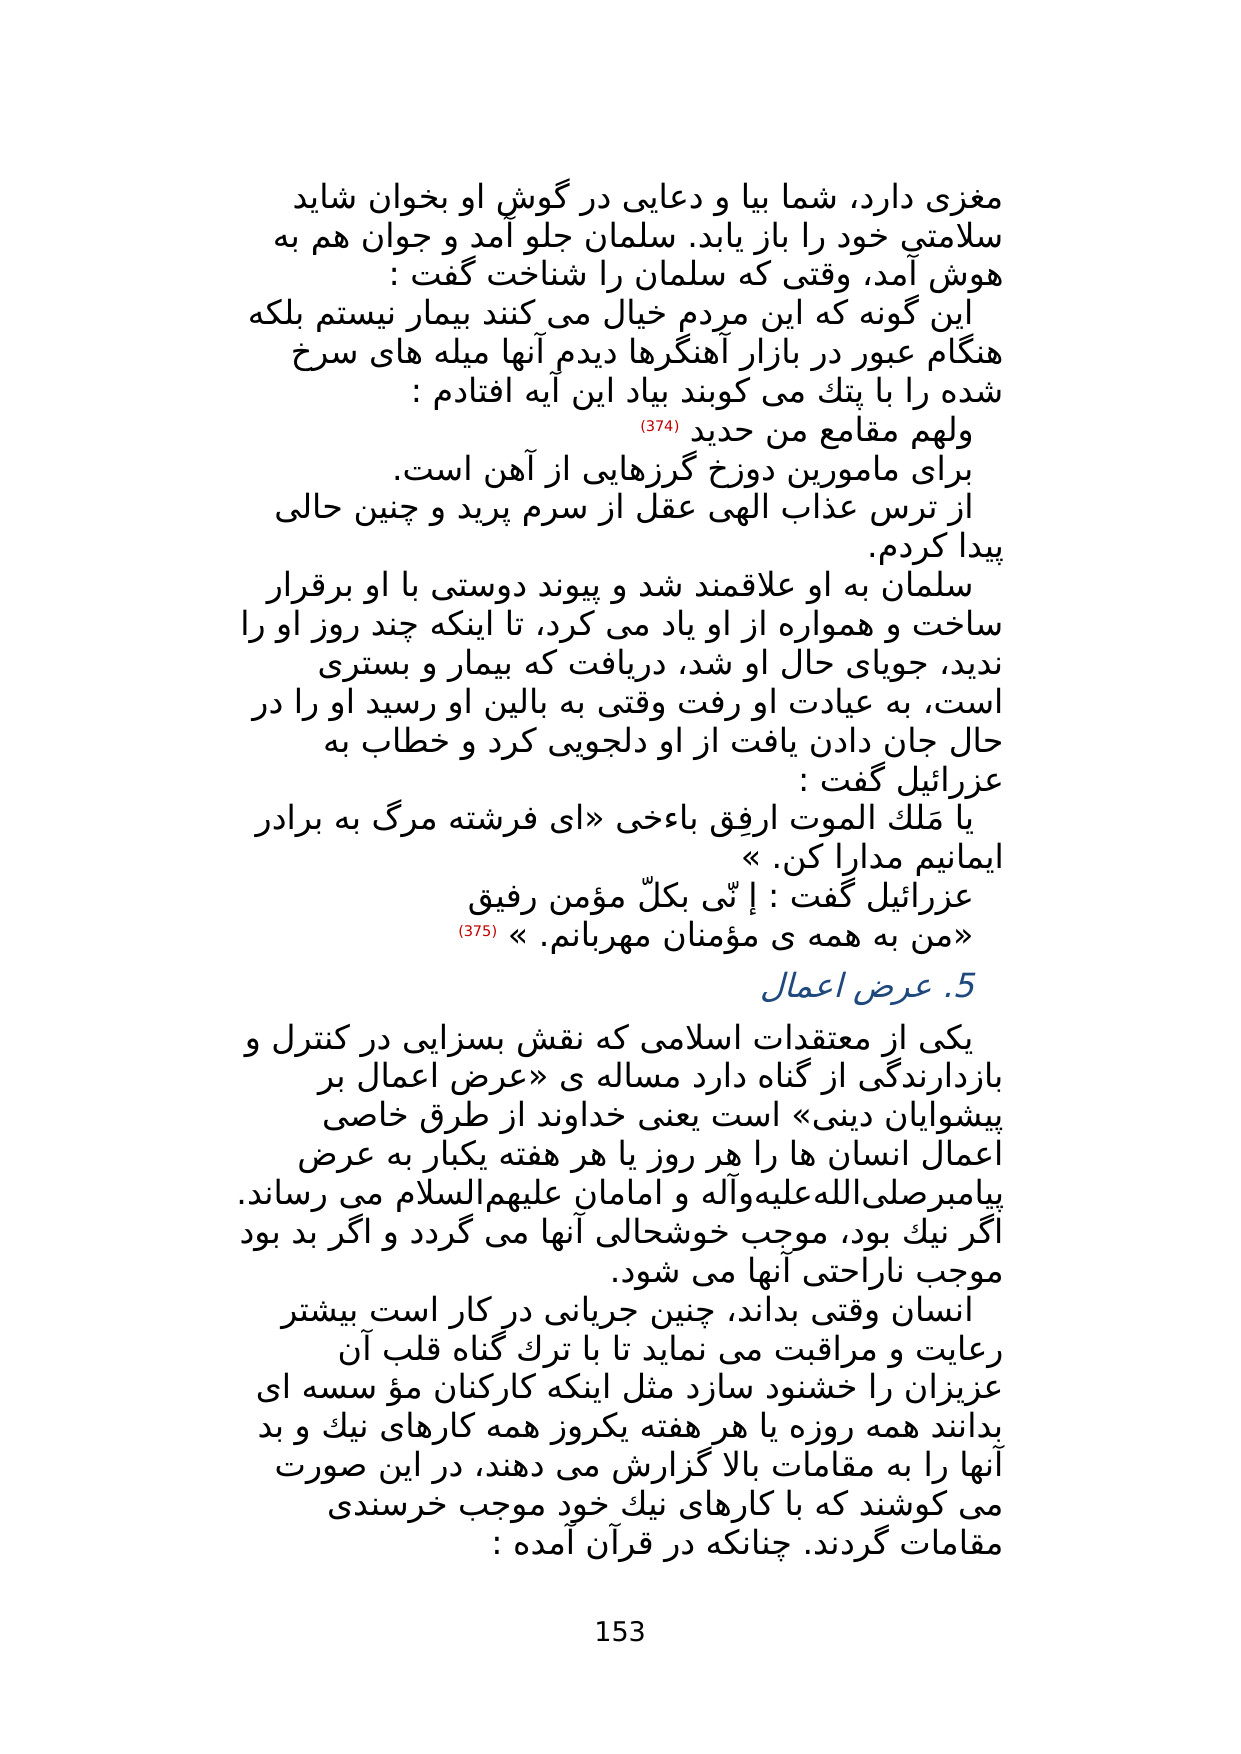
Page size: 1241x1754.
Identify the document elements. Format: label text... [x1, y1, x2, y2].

text «من به همه ى مؤمنان مهربانم. » (375) [236, 915, 1004, 954]
text سلمان به او علاقمند شد و پيوند دوستى با او برقرار ساخت و همواره از او ياد مى كرد، تا اينكه چند روز او را نديد، جوياى حال او شد، دريافت كه بيمار و بسترى است، به عيادت او رفت وقتى به بالين او رسيد او را در حال جان دادن يافت از او دلجويى كرد و خطاب به عزرائيل گفت : [236, 566, 1004, 799]
text انسان وقتى بداند، چنين جريانى در كار است بيشتر رعايت و مراقبت مى نمايد تا با ترك گناه قلب آن عزيزان را خشنود سازد مثل اينكه كاركنان مؤ سسه اى بدانند همه روزه يا هر هفته يكروز همه كارهاى نيك و بد آنها را به مقامات بالا گزارش مى دهند، در اين صورت مى كوشند كه با كارهاى نيك خود موجب خرسندى مقامات گردند. چنانكه در قرآن آمده : [236, 1290, 1004, 1562]
text اين گونه كه اين مردم خيال مى كنند بيمار نيستم بلكه هنگام عبور در بازار آهنگرها ديدم آنها ميله هاى سرخ شده را با پتك مى كوبند بياد اين آيه افتادم : [236, 294, 1004, 410]
text عزرائيل گفت : إ نّى بكلّ مؤمن رفيق [236, 877, 1004, 915]
text براى مامورين دوزخ گرزهايى از آهن است. [236, 449, 1004, 488]
text يا مَلك الموت ارفِق باءخى «اى فرشته مرگ به برادر ايمانيم مدارا كن. » [236, 799, 1004, 877]
text از ترس عذاب الهى عقل از سرم پريد و چنين حالى پيدا كردم. [236, 488, 1004, 566]
text ولهم مقامع من حديد (374) [236, 410, 1004, 449]
subtitle 5. عرض اعمال [236, 967, 1004, 1006]
text يكى از معتقدات اسلامى كه نقش بسزايى در كنترل و بازدارندگى از گناه دارد مساله ى «عرض اعمال بر پيشوايان دينى» است يعنى خداوند از طرق خاصى اعمال انسان ها را هر روز يا هر هفته يكبار به عرض ‍ پيامبرصلى‌الله‌عليه‌وآله و امامان عليهم‌السلام مى رساند. اگر نيك بود، موجب خوشحالى آنها مى گردد و اگر بد بود موجب ناراحتى آنها مى شود. [236, 1018, 1004, 1290]
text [236, 177, 1004, 294]
